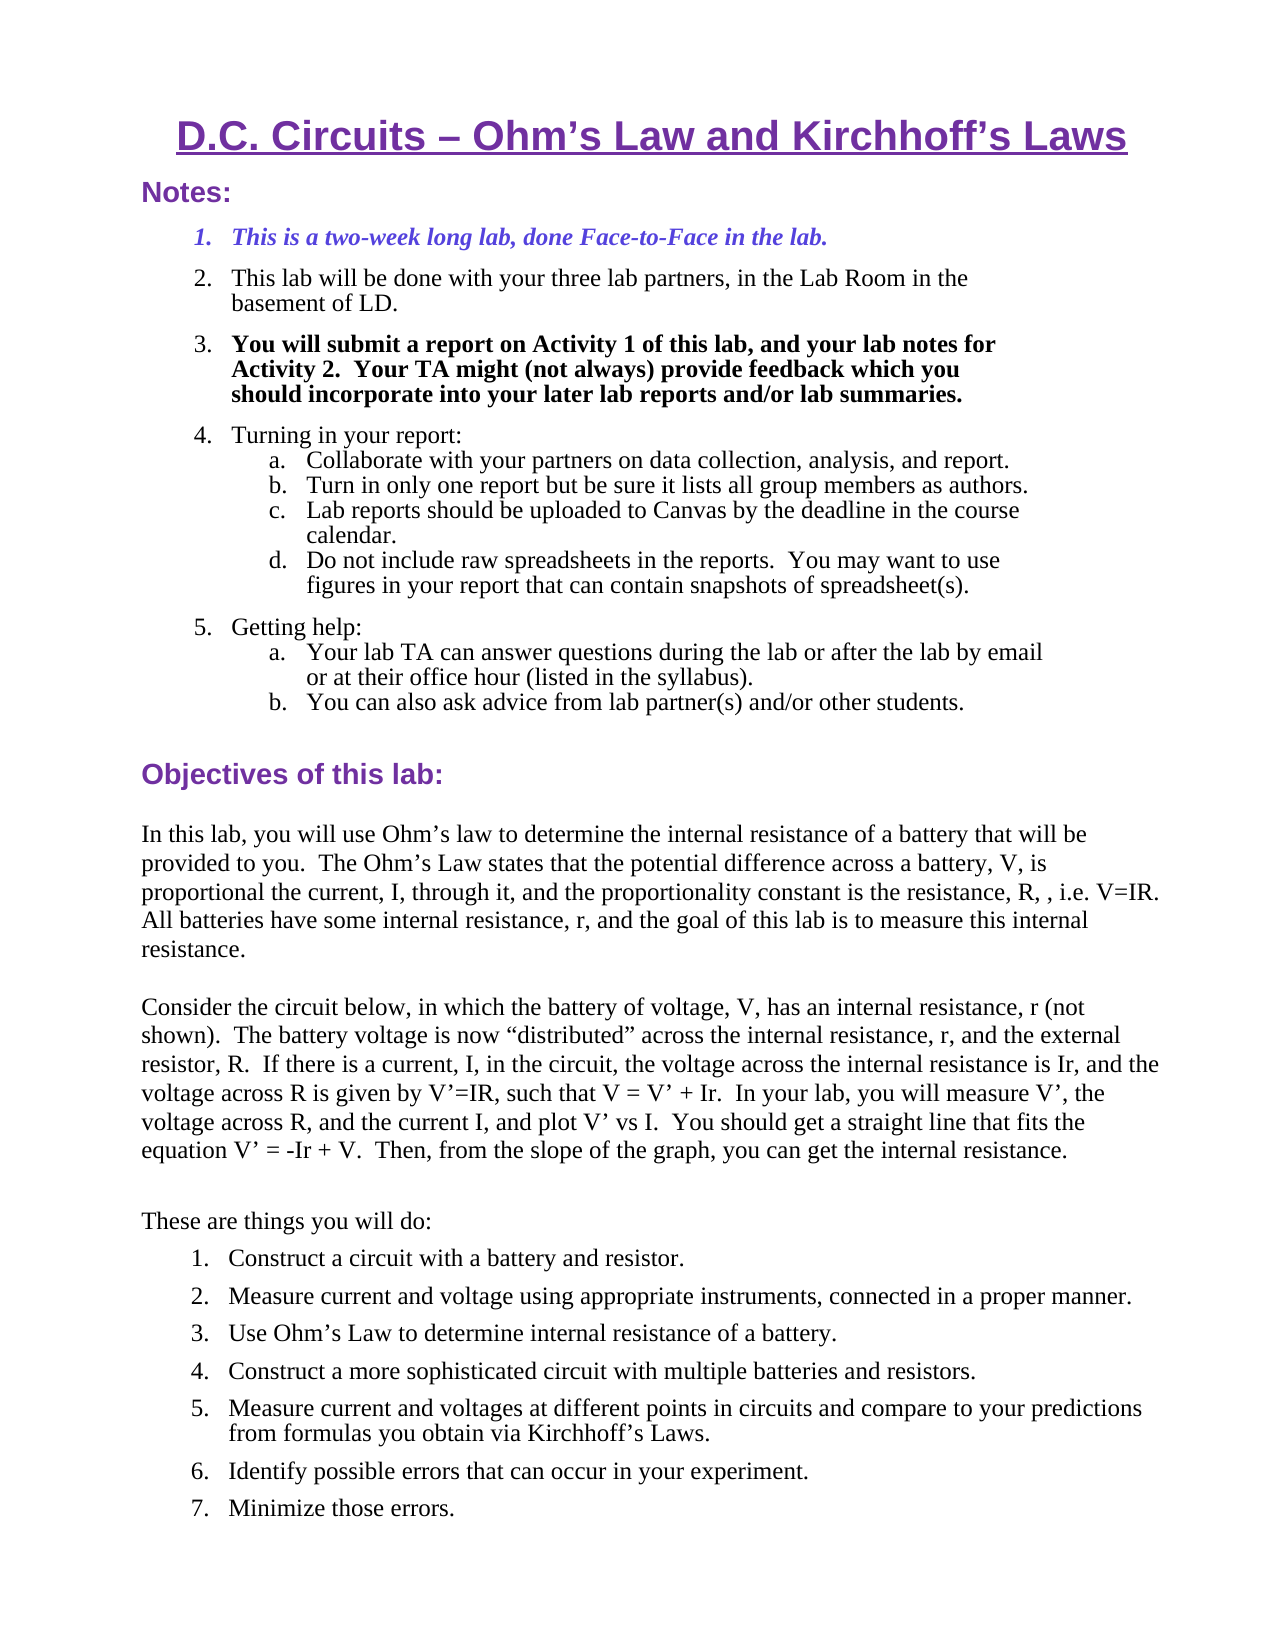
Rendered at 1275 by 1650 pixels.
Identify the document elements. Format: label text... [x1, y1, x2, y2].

list Construct a circuit with a battery and resistor. [191, 1247, 1162, 1272]
list Turn in only one report but be sure it lists all group members as authors. [268, 474, 1068, 499]
list Measure current and voltages at different points in circuits and compare to your predictions from formulas you obtain via Kirchhoff’s Laws. [191, 1397, 1162, 1447]
list You can also ask advice from lab partner(s) and/or other students. [268, 690, 1068, 715]
subtitle Objectives of this lab: [141, 757, 1162, 790]
list Lab reports should be uploaded to Canvas by the deadline in the course calendar. [268, 499, 1068, 549]
list You will submit a report on Activity 1 of this lab, and your lab notes for Activity 2. Your TA might (not always) provide feedback which you should incorporate into your later lab reports and/or lab summaries. [193, 333, 1020, 408]
text In this lab, you will use Ohm’s law to determine the internal resistance of a battery that will be provided to you. The Ohm’s Law states that the potential difference across a battery, V, is proportional the current, I, through it, and the proportionality constant is the resistance, R, , i.e. V=IR. All batteries have some internal resistance, r, and the goal of this lab is to measure this internal resistance. [141, 819, 1162, 963]
list Measure current and voltage using appropriate instruments, connected in a proper manner. [191, 1284, 1162, 1309]
text Consider the circuit below, in which the battery of voltage, V, has an internal resistance, r (not shown). The battery voltage is now “distributed” across the internal resistance, r, and the external resistor, R. If there is a current, I, in the circuit, the voltage across the internal resistance is Ir, and the voltage across R is given by V’=IR, such that V = V’ + Ir. In your lab, you will measure V’, the voltage across R, and the current I, and plot V’ vs I. You should get a straight line that fits the equation V’ = -Ir + V. Then, from the slope of the graph, you can get the internal resistance. [141, 992, 1162, 1164]
subtitle Notes: [141, 175, 1162, 209]
list Construct a more sophisticated circuit with multiple batteries and resistors. [191, 1359, 1162, 1384]
list Minimize those errors. [191, 1497, 1162, 1522]
list This is a two-week long lab, done Face-to-Face in the lab. [193, 225, 1020, 250]
list Turning in your report: [193, 424, 1069, 449]
list Do not include raw spreadsheets in the reports. You may want to use figures in your report that can contain snapshots of spreadsheet(s). [268, 549, 1068, 599]
list Your lab TA can answer questions during the lab or after the lab by email or at their office hour (listed in the syllabus). [268, 640, 1068, 690]
list Use Ohm’s Law to determine internal resistance of a battery. [191, 1322, 1162, 1347]
list Collaborate with your partners on data collection, analysis, and report. [268, 449, 1068, 474]
text D.C. Circuits – Ohm’s Law and Kirchhoff’s Laws [141, 111, 1163, 159]
list Getting help: [193, 615, 1069, 640]
list Identify possible errors that can occur in your experiment. [191, 1459, 1162, 1484]
text These are things you will do: [141, 1209, 1020, 1234]
list This lab will be done with your three lab partners, in the Lab Room in the basement of LD. [193, 266, 1020, 316]
